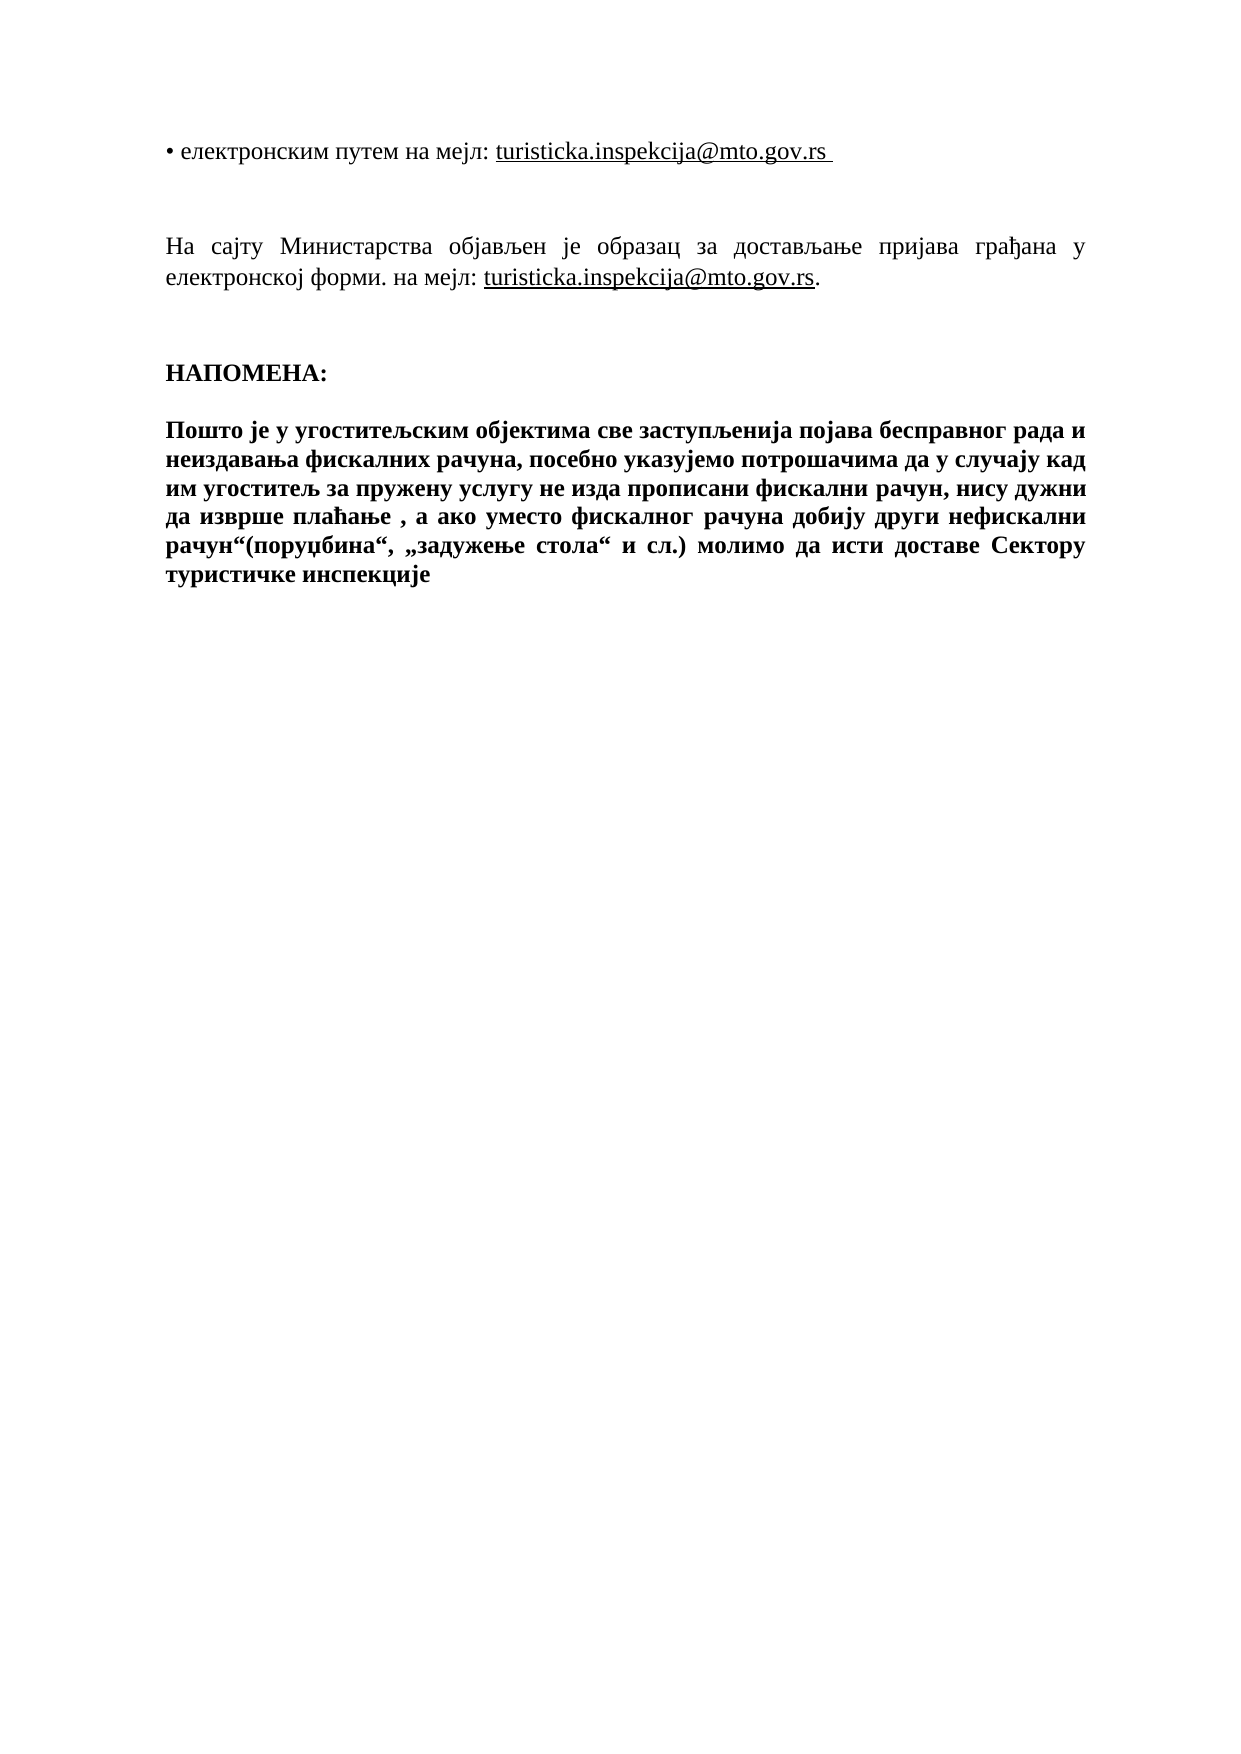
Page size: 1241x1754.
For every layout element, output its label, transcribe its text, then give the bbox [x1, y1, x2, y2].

text НАПОМЕНА: [165, 358, 1087, 386]
text На сајту Министарства објављен је образац за достављање пријава грађана у електронској форми. на мејл: turisticka.inspekcija@mtо.gov.rs. [165, 231, 1087, 291]
text Пошто је у угоститељским објектима све заступљенија појава бесправног рада и неиздавања фискалних рачуна, посебно указујемо потрошачима да у случају кад им угоститељ за пружену услугу не изда прописани фискални рачун, нису дужни да изврше плаћање , а ако уместо фискалног рачуна добију други нефискални рачун“(поруџбина“, „задужење стола“ и сл.) молимо да исти доставе Сектору туристичке инспекције [165, 415, 1087, 588]
text • електронским путем на мејл: turisticka.inspekcija@mtо.gov.rs [165, 136, 1087, 164]
